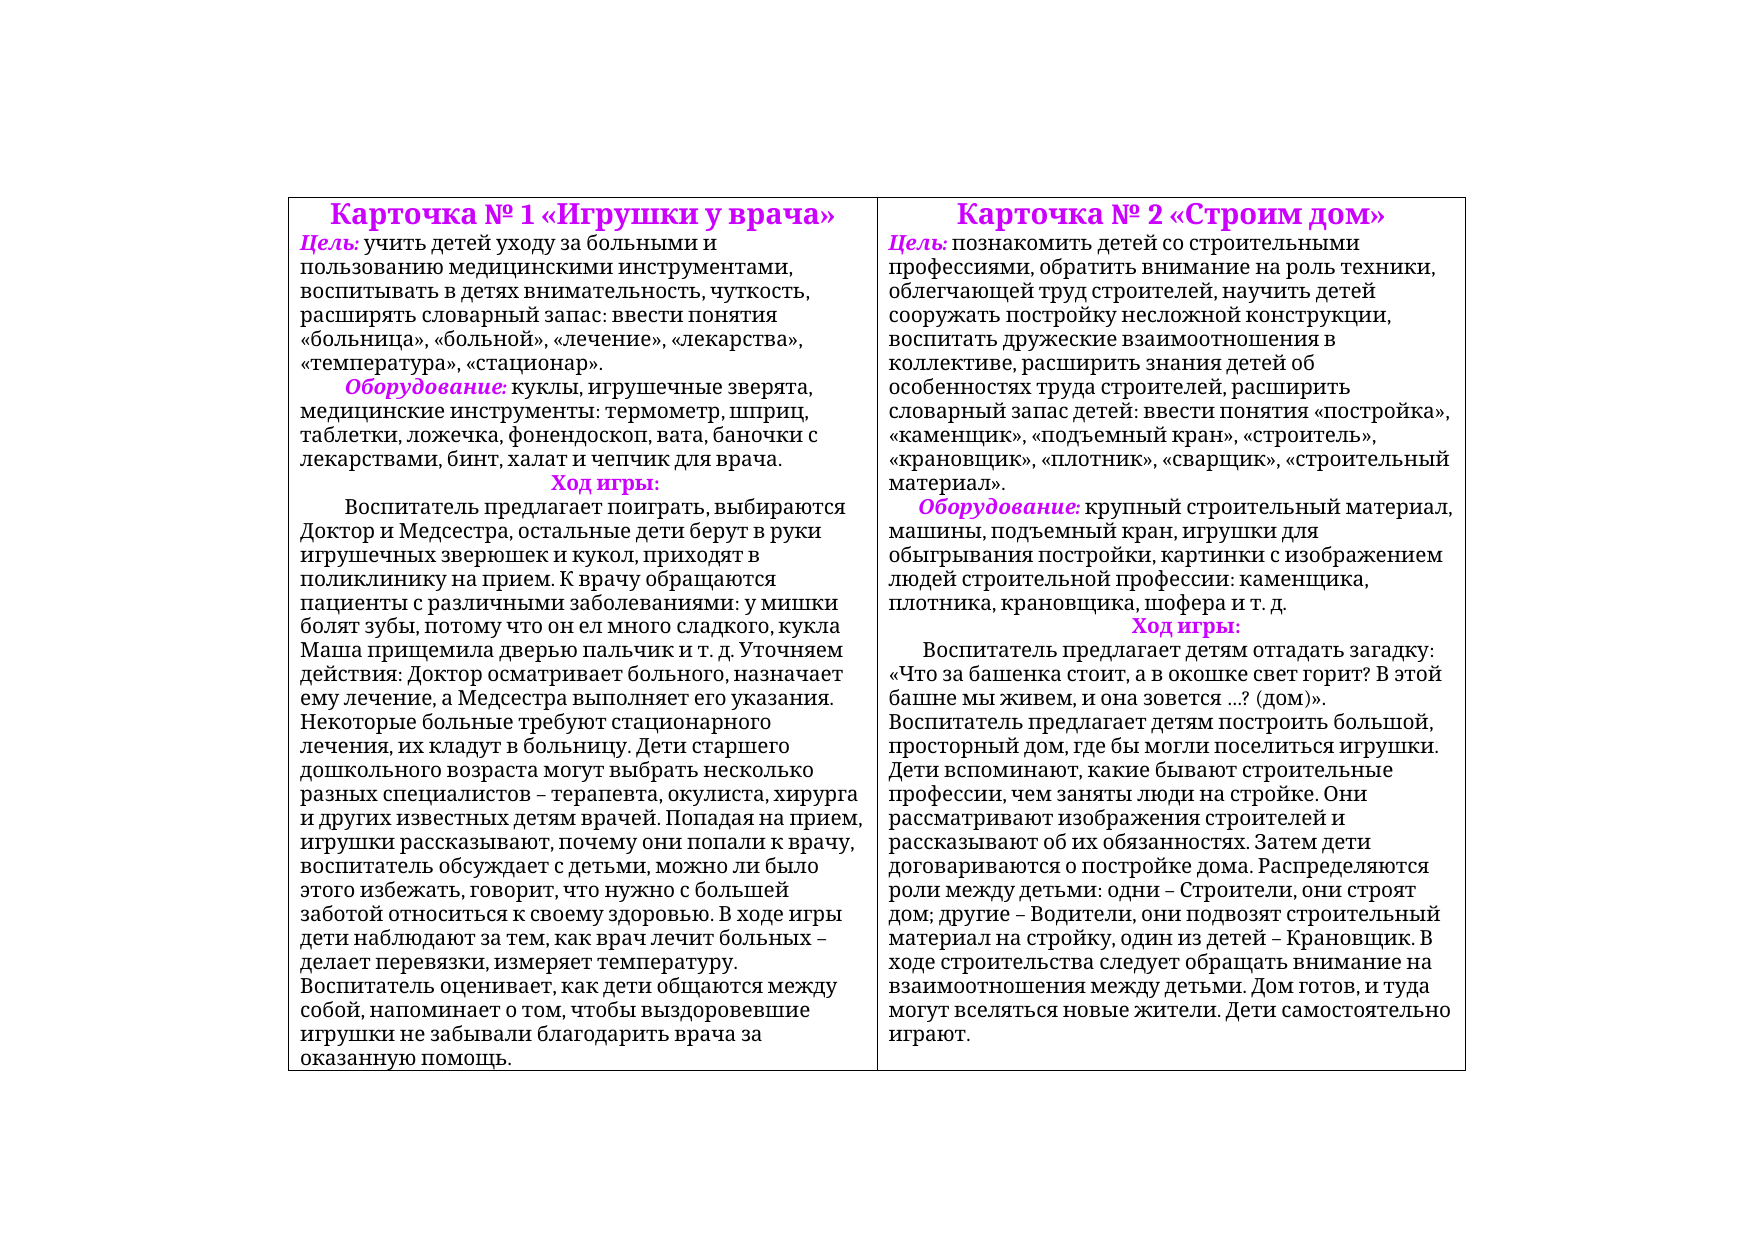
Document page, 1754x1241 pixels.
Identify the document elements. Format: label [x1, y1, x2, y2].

table_header [878, 198, 1465, 1070]
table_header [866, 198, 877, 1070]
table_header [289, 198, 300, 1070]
